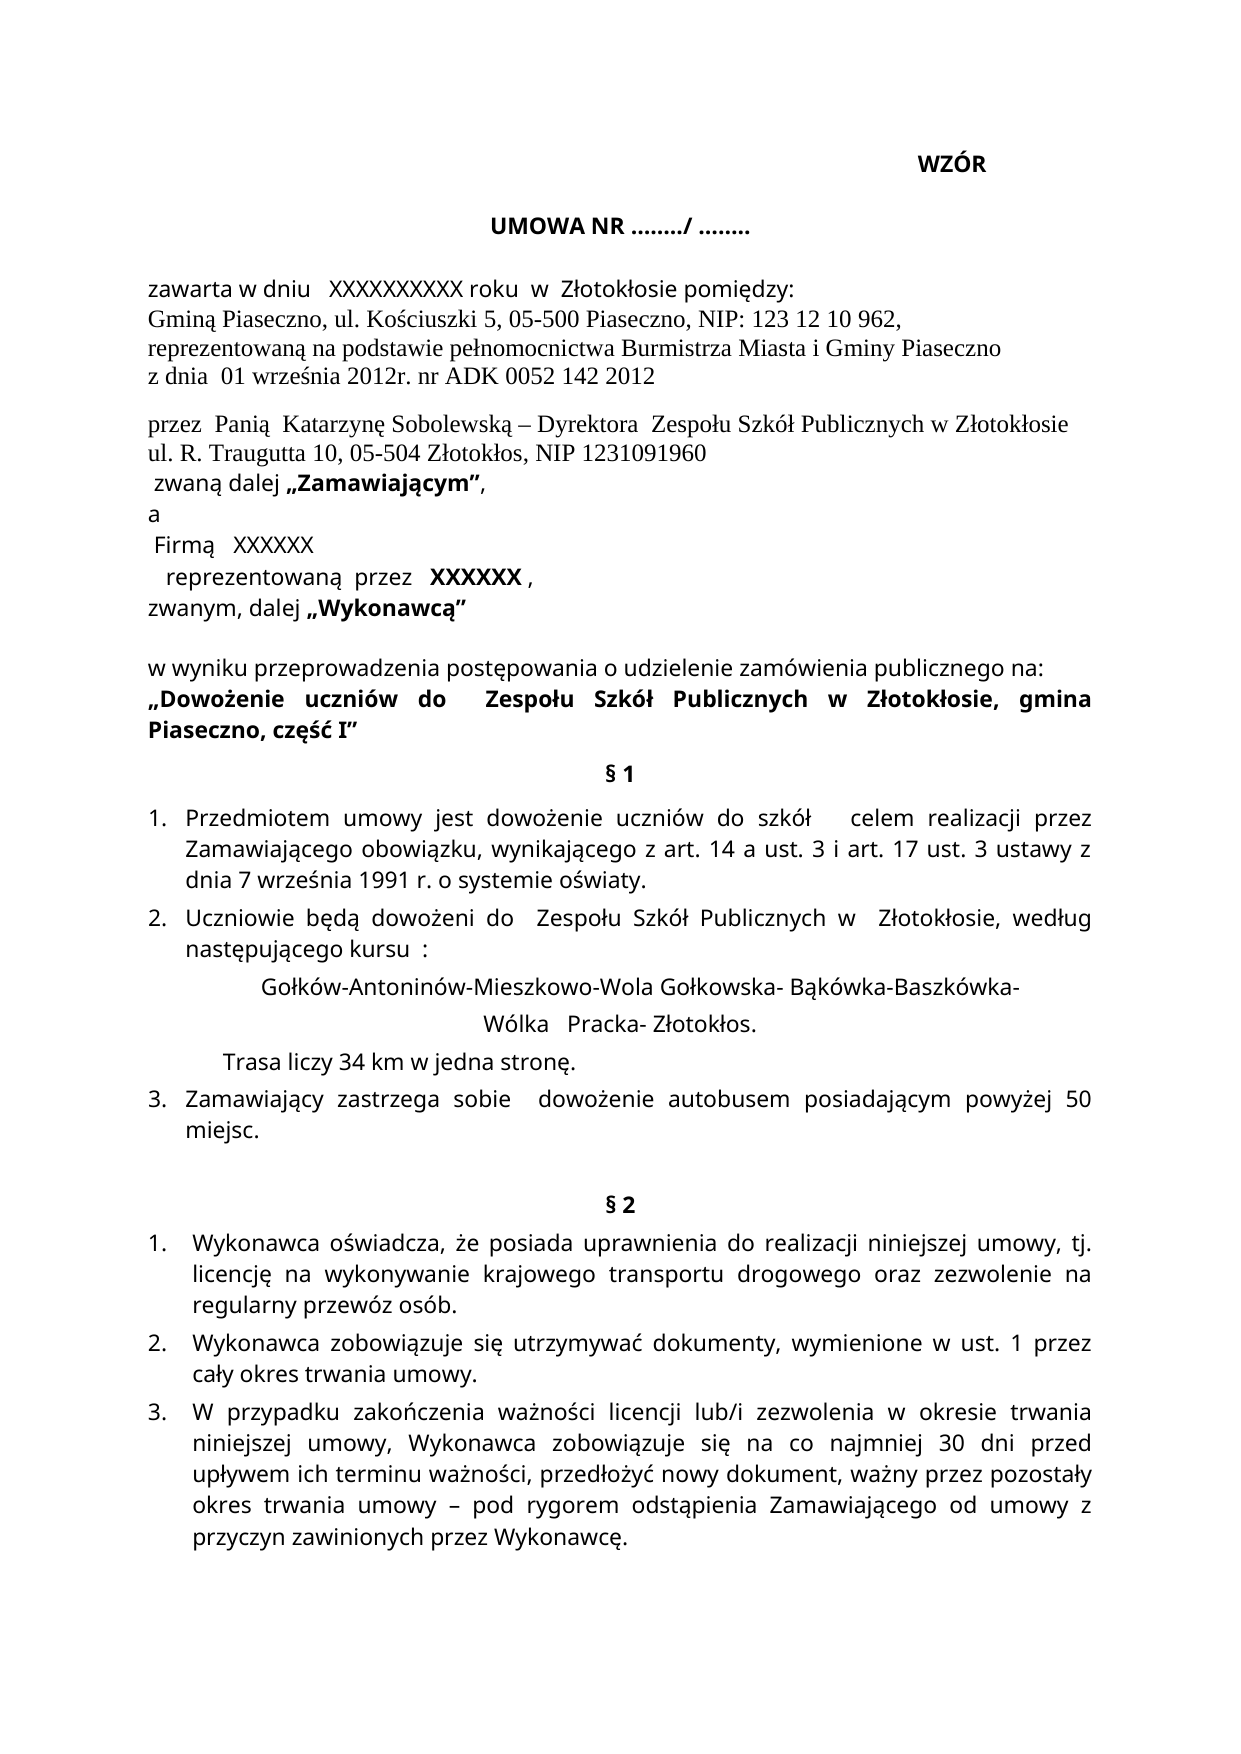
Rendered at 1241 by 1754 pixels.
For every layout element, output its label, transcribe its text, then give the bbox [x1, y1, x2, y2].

list Gminą Piaseczno, ul. Kościuszki 5, 05-500 Piaseczno, NIP: 123 12 10 962, reprezentowaną na podstawie pełnomocnictwa Burmistrza Miasta i Gminy Piaseczno z dnia 01 września 2012r. nr ADK 0052 142 2012 [148, 304, 1093, 409]
text w wyniku przeprowadzenia postępowania o udzielenie zamówienia publicznego na: [148, 652, 1093, 683]
list W przypadku zakończenia ważności licencji lub/i zezwolenia w okresie trwania niniejszej umowy, Wykonawca zobowiązuje się na co najmniej 30 dni przed upływem ich terminu ważności, przedłożyć nowy dokument, ważny przez pozostały okres trwania umowy – pod rygorem odstąpienia Zamawiającego od umowy z przyczyn zawinionych przez Wykonawcę. [148, 1396, 1093, 1552]
text Wólka Pracka- Złotokłos. [148, 1008, 1093, 1039]
text zwanym, dalej „Wykonawcą” [148, 592, 1093, 623]
text reprezentowaną przez XXXXXX , [148, 561, 1093, 592]
list przez Panią Katarzynę Sobolewską – Dyrektora Zespołu Szkół Publicznych w Złotokłosie [148, 409, 1093, 438]
list Zamawiający zastrzega sobie dowożenie autobusem posiadającym powyżej 50 miejsc. [148, 1083, 1093, 1146]
text § 1 [148, 758, 1093, 789]
text „Dowożenie uczniów do Zespołu Szkół Publicznych w Złotokłosie, gmina Piaseczno, część I” [148, 683, 1093, 746]
text Trasa liczy 34 km w jedna stronę. [223, 1046, 1093, 1077]
text Gołków-Antoninów-Mieszkowo-Wola Gołkowska- Bąkówka-Baszkówka- [148, 971, 1093, 1002]
list Uczniowie będą dowożeni do Zespołu Szkół Publicznych w Złotokłosie, według następującego kursu : [148, 902, 1093, 964]
list Wykonawca oświadcza, że posiada uprawnienia do realizacji niniejszej umowy, tj. licencję na wykonywanie krajowego transportu drogowego oraz zezwolenie na regularny przewóz osób. [148, 1227, 1093, 1321]
text § 2 [148, 1189, 1093, 1221]
text WZÓR [738, 148, 1093, 179]
text a [148, 498, 1093, 529]
text zwaną dalej „Zamawiającym”, [148, 467, 1093, 498]
text zawarta w dniu XXXXXXXXXX roku w Złotokłosie pomiędzy: [148, 273, 1093, 304]
list Wykonawca zobowiązuje się utrzymywać dokumenty, wymienione w ust. 1 przez cały okres trwania umowy. [148, 1327, 1093, 1389]
list Przedmiotem umowy jest dowożenie uczniów do szkół celem realizacji przez Zamawiającego obowiązku, wynikającego z art. ust. 3 i art. 17 ust. 3 ustawy z dnia 7 września 1991 r. o systemie oświaty. [148, 802, 1093, 896]
list ul. R. Traugutta 10, 05-504 Złotokłos, NIP 1231091960 [148, 438, 1093, 467]
text Firmą XXXXXX [148, 529, 1093, 561]
subtitle UMOWA NR ……../ …….. [148, 210, 1093, 241]
